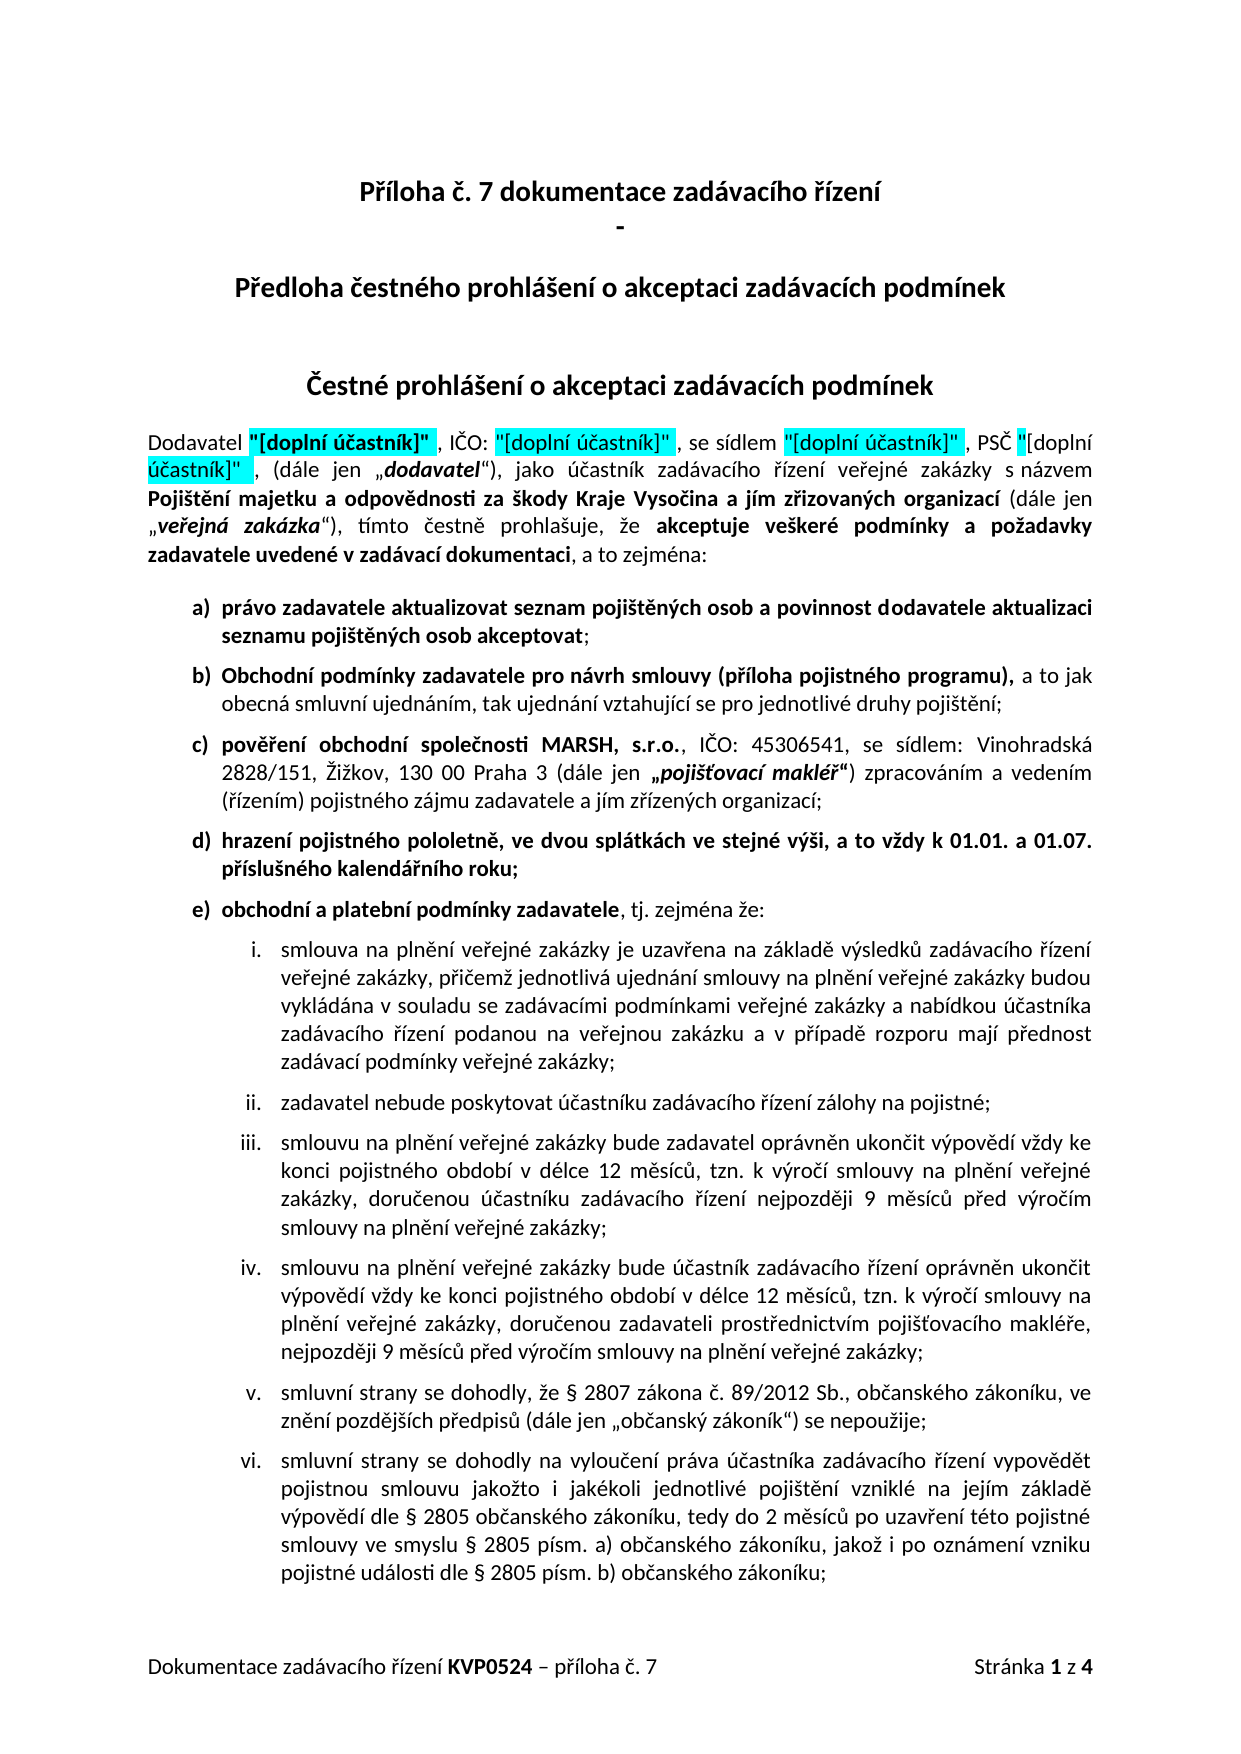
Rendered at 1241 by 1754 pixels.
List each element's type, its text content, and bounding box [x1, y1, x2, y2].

text - [148, 208, 1093, 244]
list zadavatel nebude poskytovat účastníku zadávacího řízení zálohy na pojistné; [262, 1088, 1093, 1116]
text Čestné prohlášení o akceptaci zadávacích podmínek [148, 367, 1093, 403]
list smlouva na plnění veřejné zakázky je uzavřena na základě výsledků zadávacího řízení veřejné zakázky, přičemž jednotlivá ujednání smlouvy na plnění veřejné zakázky budou vykládána v souladu se zadávacími podmínkami veřejné zakázky a nabídkou účastníka zadávacího řízení podanou na veřejnou zakázku a v případě rozporu mají přednost zadávací podmínky veřejné zakázky; [262, 935, 1093, 1076]
list smlouvu na plnění veřejné zakázky bude zadavatel oprávněn ukončit výpovědí vždy ke konci pojistného období v délce 12 měsíců, tzn. k výročí smlouvy na plnění veřejné zakázky, doručenou účastníku zadávacího řízení nejpozději 9 měsíců před výročím smlouvy na plnění veřejné zakázky; [262, 1128, 1093, 1241]
list smlouvu na plnění veřejné zakázky bude účastník zadávacího řízení oprávněn ukončit výpovědí vždy ke konci pojistného období v délce 12 měsíců, tzn. k výročí smlouvy na plnění veřejné zakázky, doručenou zadavateli prostřednictvím pojišťovacího makléře, nejpozději 9 měsíců před výročím smlouvy na plnění veřejné zakázky; [262, 1253, 1093, 1365]
list smluvní strany se dohodly, že § 2807 zákona č. 89/2012 Sb., občanského zákoníku, ve znění pozdějších předpisů (dále jen „občanský zákoník“) se nepoužije; [262, 1378, 1093, 1434]
text Předloha čestného prohlášení o akceptaci zadávacích podmínek [148, 269, 1093, 304]
list smluvní strany se dohodly na vyloučení práva účastníka zadávacího řízení vypovědět pojistnou smlouvu jakožto i jakékoli jednotlivé pojištění vzniklé na jejím základě výpovědí dle § 2805 občanského zákoníku, tedy do 2 měsíců po uzavření této pojistné smlouvy ve smyslu § 2805 písm. a) občanského zákoníku, jakož i po oznámení vzniku pojistné události dle § 2805 písm. b) občanského zákoníku; [262, 1446, 1093, 1586]
text obchodní a platební podmínky zadavatele, tj. zejména že: [192, 895, 1093, 923]
text hrazení pojistného pololetně, ve dvou splátkách ve stejné výši, a to vždy k 01.01. a 01.07. příslušného kalendářního roku; [192, 826, 1093, 882]
text Dodavatel , IČO: , se sídlem , PSČ , (dále jen „dodavatel“), jako účastník zadávacího řízení veřejné zakázky s názvem Pojištění majetku a odpovědnosti za škody Kraje Vysočina a jím zřizovaných organizací (dále jen „veřejná zakázka“), tímto čestně prohlašuje, že akceptuje veškeré podmínky a požadavky zadavatele uvedené v zadávací dokumentaci, a to zejména: [148, 428, 1093, 568]
text Příloha č. 7 dokumentace zadávacího řízení [148, 173, 1093, 208]
text Obchodní podmínky zadavatele pro návrh smlouvy (příloha pojistného programu), a to jak obecná smluvní ujednáním, tak ujednání vztahující se pro jednotlivé druhy pojištění; [192, 661, 1093, 717]
text pověření obchodní společnosti MARSH, s.r.o., IČO: 45306541, se sídlem: Vinohradská 2828/151, Žižkov, 130 00 Praha 3 (dále jen „pojišťovací makléř“) zpracováním a vedením (řízením) pojistného zájmu zadavatele a jím zřízených organizací; [192, 730, 1093, 814]
text právo zadavatele aktualizovat seznam pojištěných osob a povinnost dodavatele aktualizaci seznamu pojištěných osob akceptovat; [192, 593, 1093, 649]
